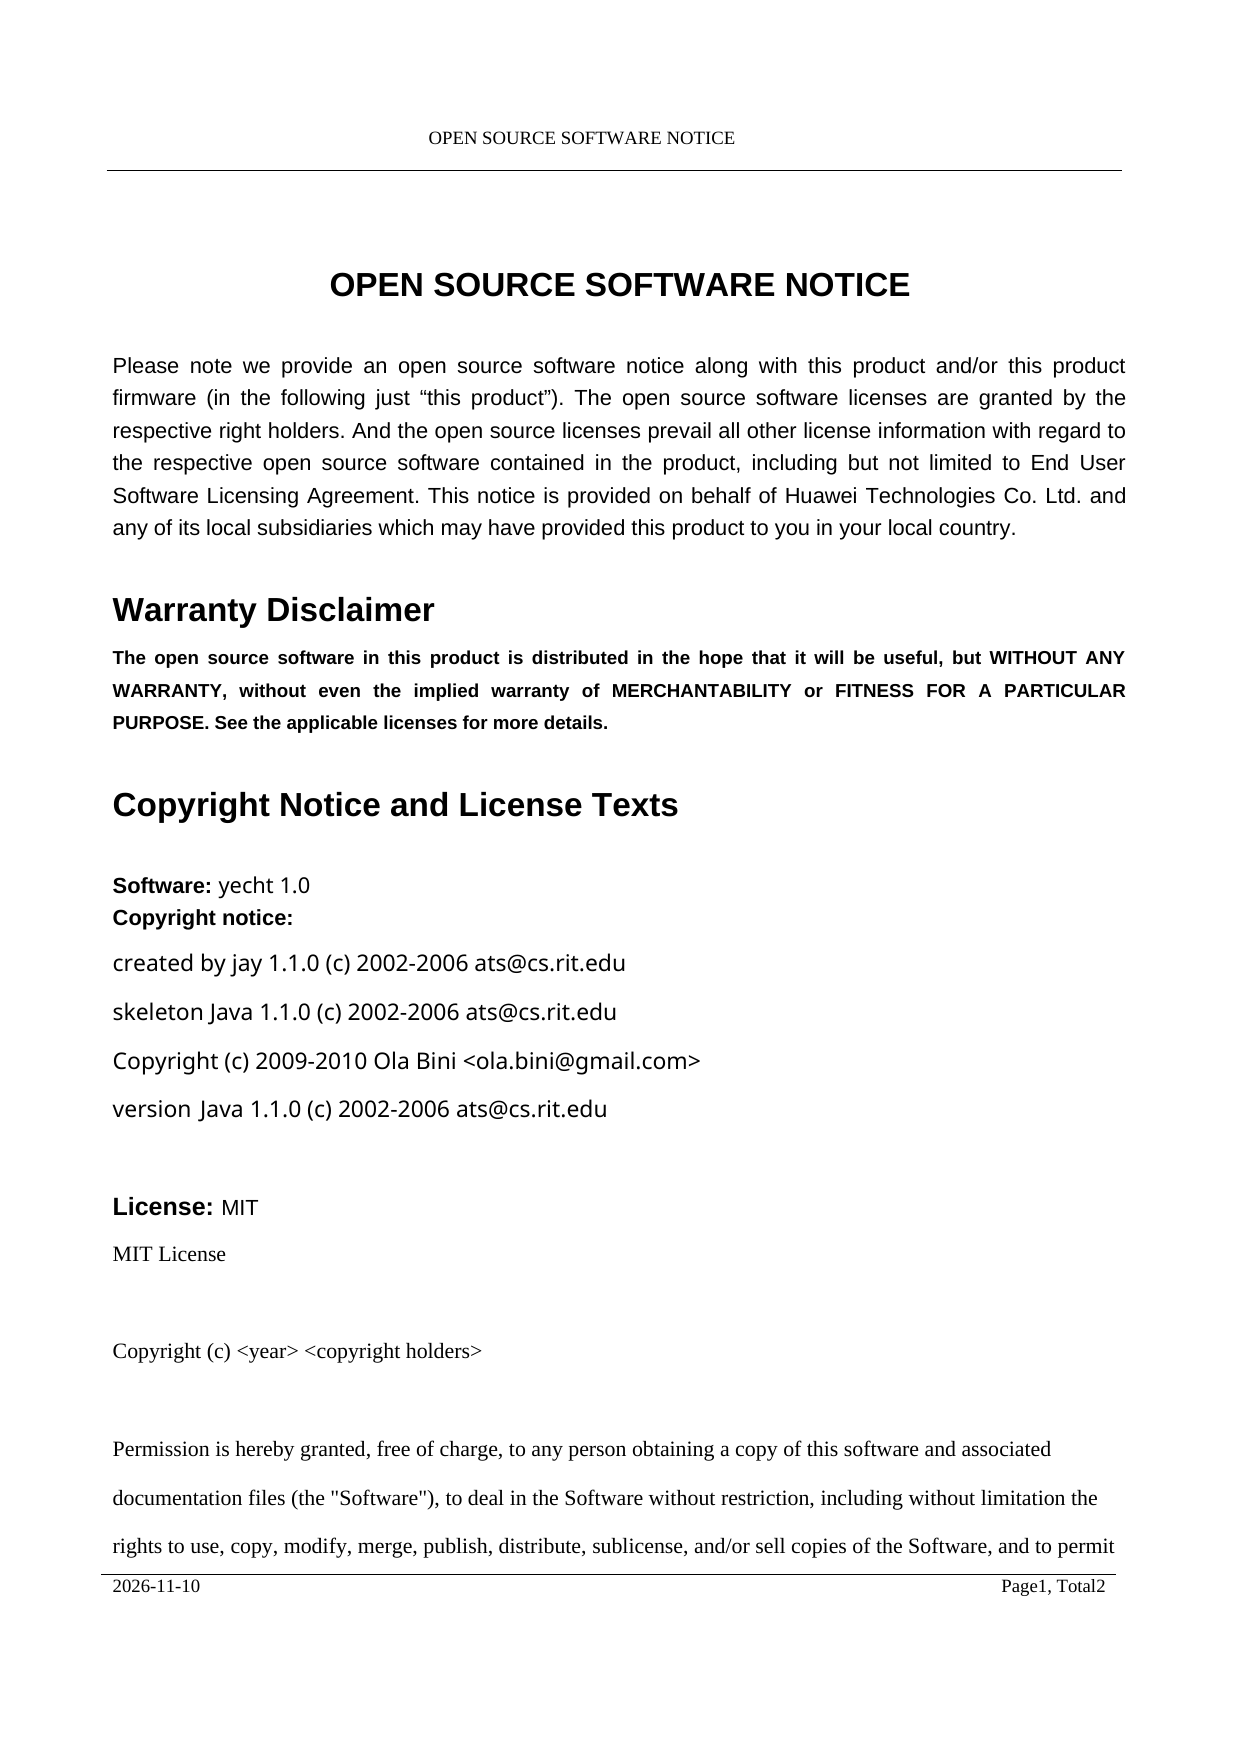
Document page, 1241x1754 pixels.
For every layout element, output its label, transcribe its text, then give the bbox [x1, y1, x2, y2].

text Copyright Notice and License Texts [112, 771, 1128, 836]
text License: MIT [112, 1190, 1128, 1223]
text Warranty Disclaimer [112, 576, 1128, 641]
text Copyright notice: [112, 901, 1128, 934]
text Please note we provide an open source software notice along with this product and/or this product firmware (in the following just “this product”). The open source software licenses are granted by the respective right holders. And the open source licenses prevail all other license information with regard to the respective open source software contained in the product, including but not limited to End User Software Licensing Agreement. This notice is provided on behalf of Huawei Technologies Co. Ltd. and any of its local subsidiaries which may have provided this product to you in your local country. [112, 349, 1128, 544]
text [112, 1237, 1128, 1562]
text created by jay 1.1.0 (c) 2002-2006 ats@cs.rit.edu skeleton Java 1.1.0 (c) 2002-2006 ats@cs.rit.edu Copyright (c) 2009-2010 Ola Bini <ola.bini@gmail.com> version Java 1.1.0 (c) 2002-2006 ats@cs.rit.edu [112, 947, 1128, 1174]
text The open source software in this product is distributed in the hope that it will be useful, but WITHOUT ANY WARRANTY, without even the implied warranty of MERCHANTABILITY or FITNESS FOR A PARTICULAR PURPOSE. See the applicable licenses for more details. [112, 641, 1128, 739]
text OPEN SOURCE SOFTWARE NOTICE [112, 251, 1128, 316]
text Software: yecht 1.0 [112, 869, 1128, 901]
